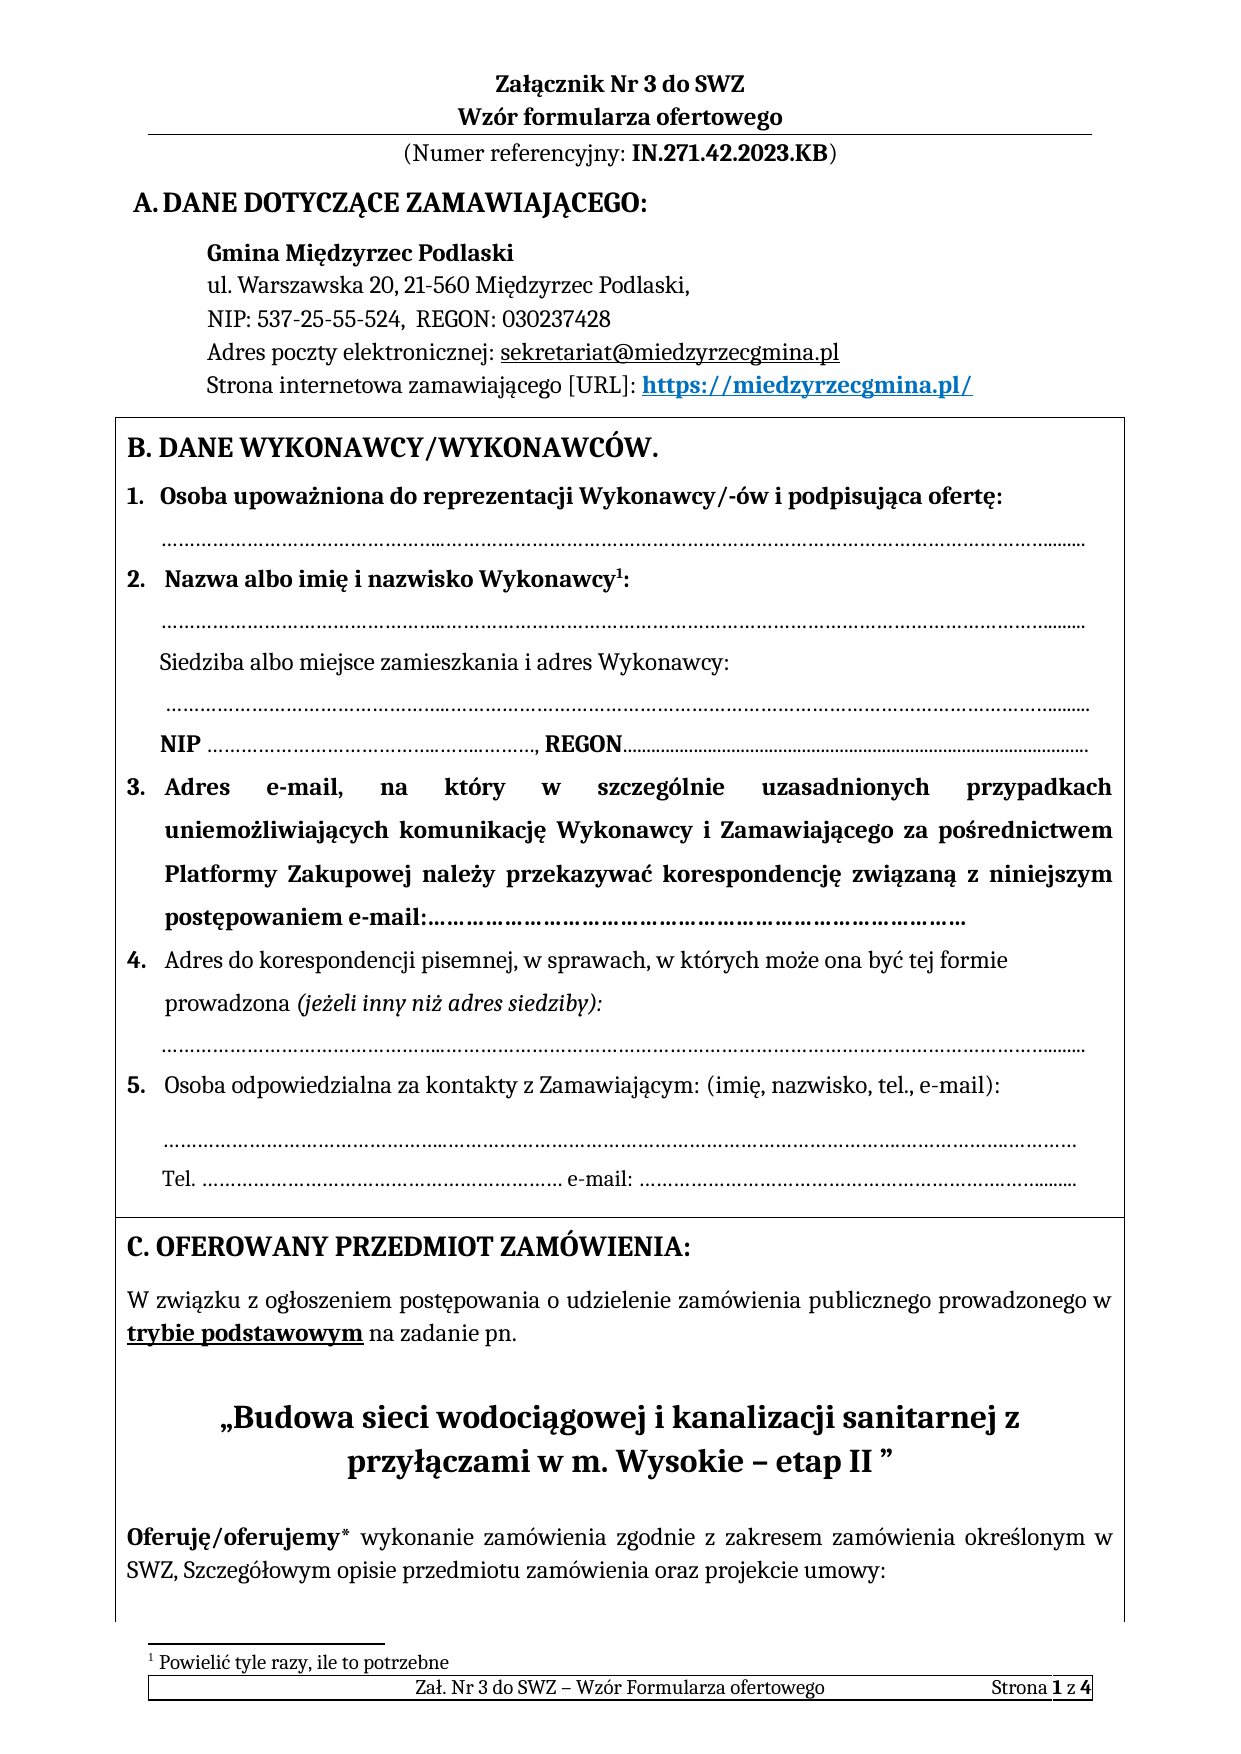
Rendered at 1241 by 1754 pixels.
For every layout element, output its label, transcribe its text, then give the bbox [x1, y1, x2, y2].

list DANE DOTYCZĄCE ZAMAWIAJĄCEGO: [133, 186, 1092, 220]
text ul. Warszawska 20, 21-560 Międzyrzec Podlaski, [148, 271, 1092, 300]
text Adres poczty elektronicznej: sekretariat@miedzyrzecgmina.pl [148, 337, 1092, 366]
text (Numer referencyjny: IN.271.42.2023.KB) [148, 139, 1092, 168]
text Strona internetowa zamawiającego [URL]: https://miedzyrzecgmina.pl/ [207, 371, 1092, 399]
text Gmina Międzyrzec Podlaski [207, 238, 1092, 267]
text Wzór formularza ofertowego [148, 103, 1092, 134]
table_header B. DANE WYKONAWCY/WYKONAWCÓW. Osoba upoważniona do reprezentacji Wykonawcy/-ów i podpisująca ofertę: …………………………………………..……………………………………………………………………………………………........ Nazwa albo imię i nazwisko Wykonawcy: …………………………………………..……………………………………………………………………………………………........ Siedziba albo miejsce zamieszkania i adres Wykonawcy: …………………………………………..……………………………………………………………………………………………........ NIP …………………………………..……..………, REGON................................................................................................... Adres e-mail, na który w szczególnie uzasadnionych przypadkach uniemożliwiających komunikację Wykonawcy i Zamawiającego za pośrednictwem Platformy Zakupowej należy przekazywać korespondencję związaną z niniejszym postępowaniem e-mail:………………………………………………………………………… Adres do korespondencji pisemnej, w sprawach, w których może ona być tej formie prowadzona (jeżeli inny niż adres siedziby): …………………………………………..……………………………………………………………………………………………........ Osoba odpowiedzialna za kontakty z Zamawiającym: (imię, nazwisko, tel., e-mail): …………………………………………..…………………………………………………………………….……………….………… Tel. ……………………………………………………… e-mail: ……………………………………………………….……........ [116, 418, 1124, 1217]
text NIP: 537-25-55-524, REGON: 030237428 [148, 304, 1092, 333]
text Załącznik Nr 3 do SWZ [148, 70, 1092, 99]
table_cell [116, 1218, 1124, 1622]
